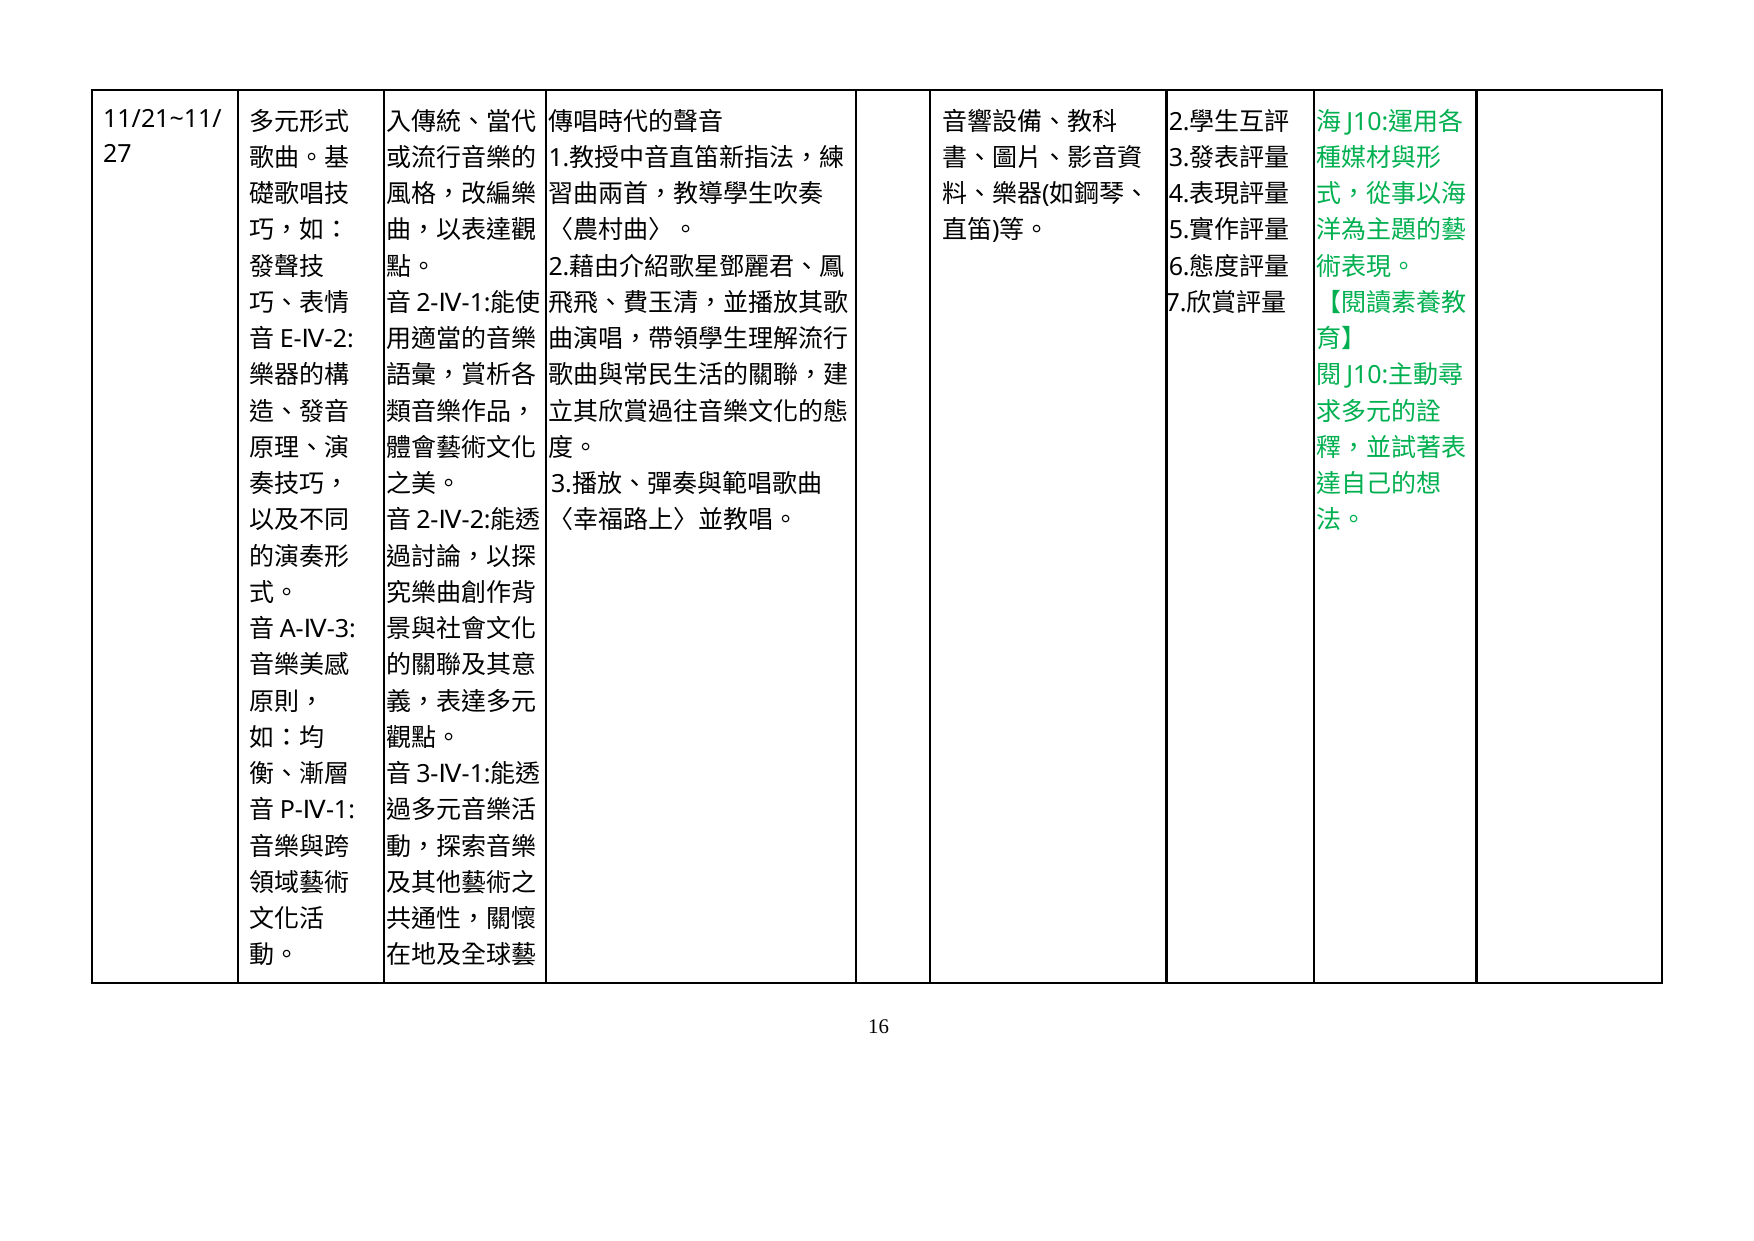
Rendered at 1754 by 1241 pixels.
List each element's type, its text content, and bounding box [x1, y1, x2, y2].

table_cell 第十三週11/21~11/27 [93, 91, 237, 982]
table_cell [239, 91, 383, 982]
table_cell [931, 91, 1165, 982]
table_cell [1168, 91, 1313, 982]
table_cell 1 [857, 91, 929, 982]
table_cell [385, 91, 545, 982]
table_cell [547, 91, 855, 982]
table_cell [1478, 91, 1661, 982]
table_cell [1315, 91, 1475, 982]
